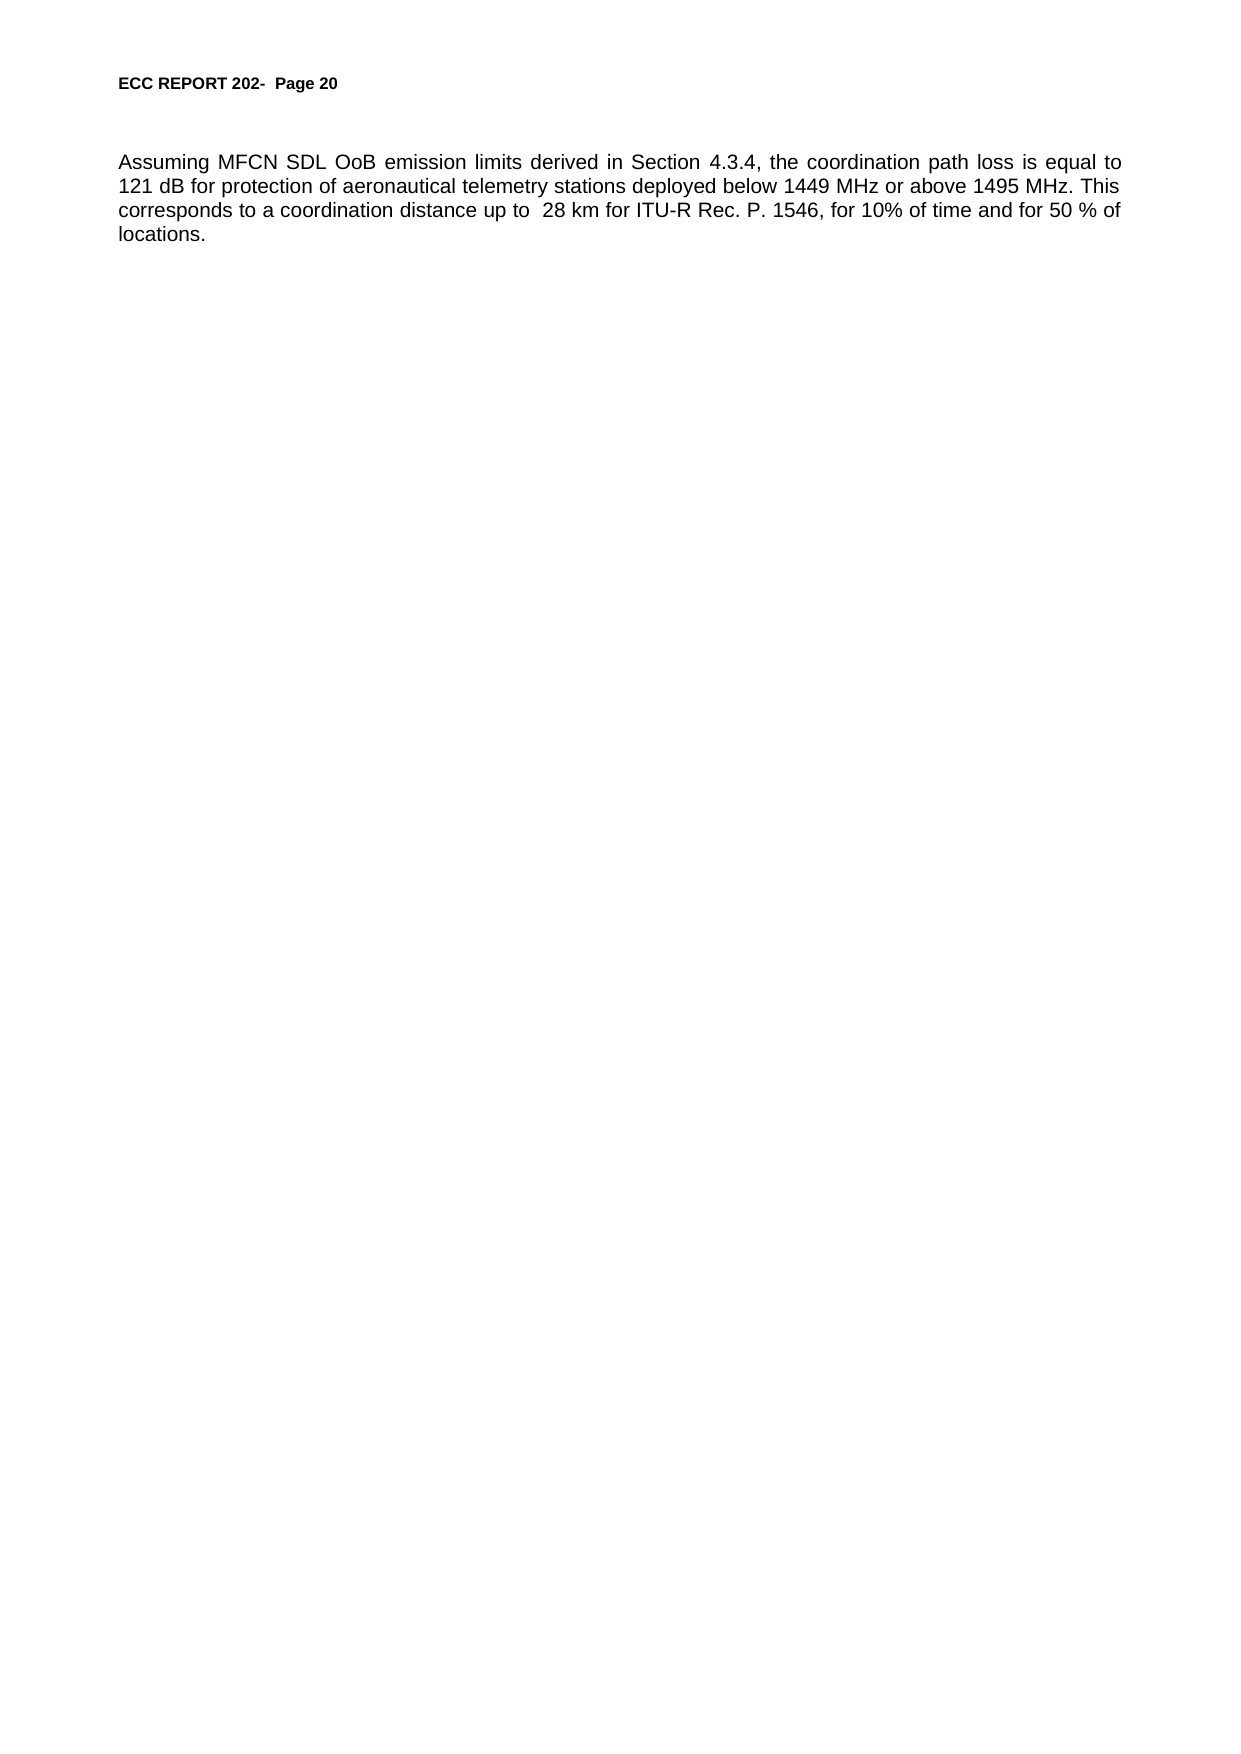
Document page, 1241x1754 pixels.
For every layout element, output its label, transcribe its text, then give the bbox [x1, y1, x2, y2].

text Assuming MFCN SDL OoB emission limits derived in Section 4.3.4, the coordination path loss is equal to 121 dB for protection of aeronautical telemetry stations deployed below 1449 MHz or above 1495 MHz. This corresponds to a coordination distance up to 28 km for ITU-R Rec. P. 1546, for 10% of time and for 50 % of locations. [118, 150, 1122, 246]
